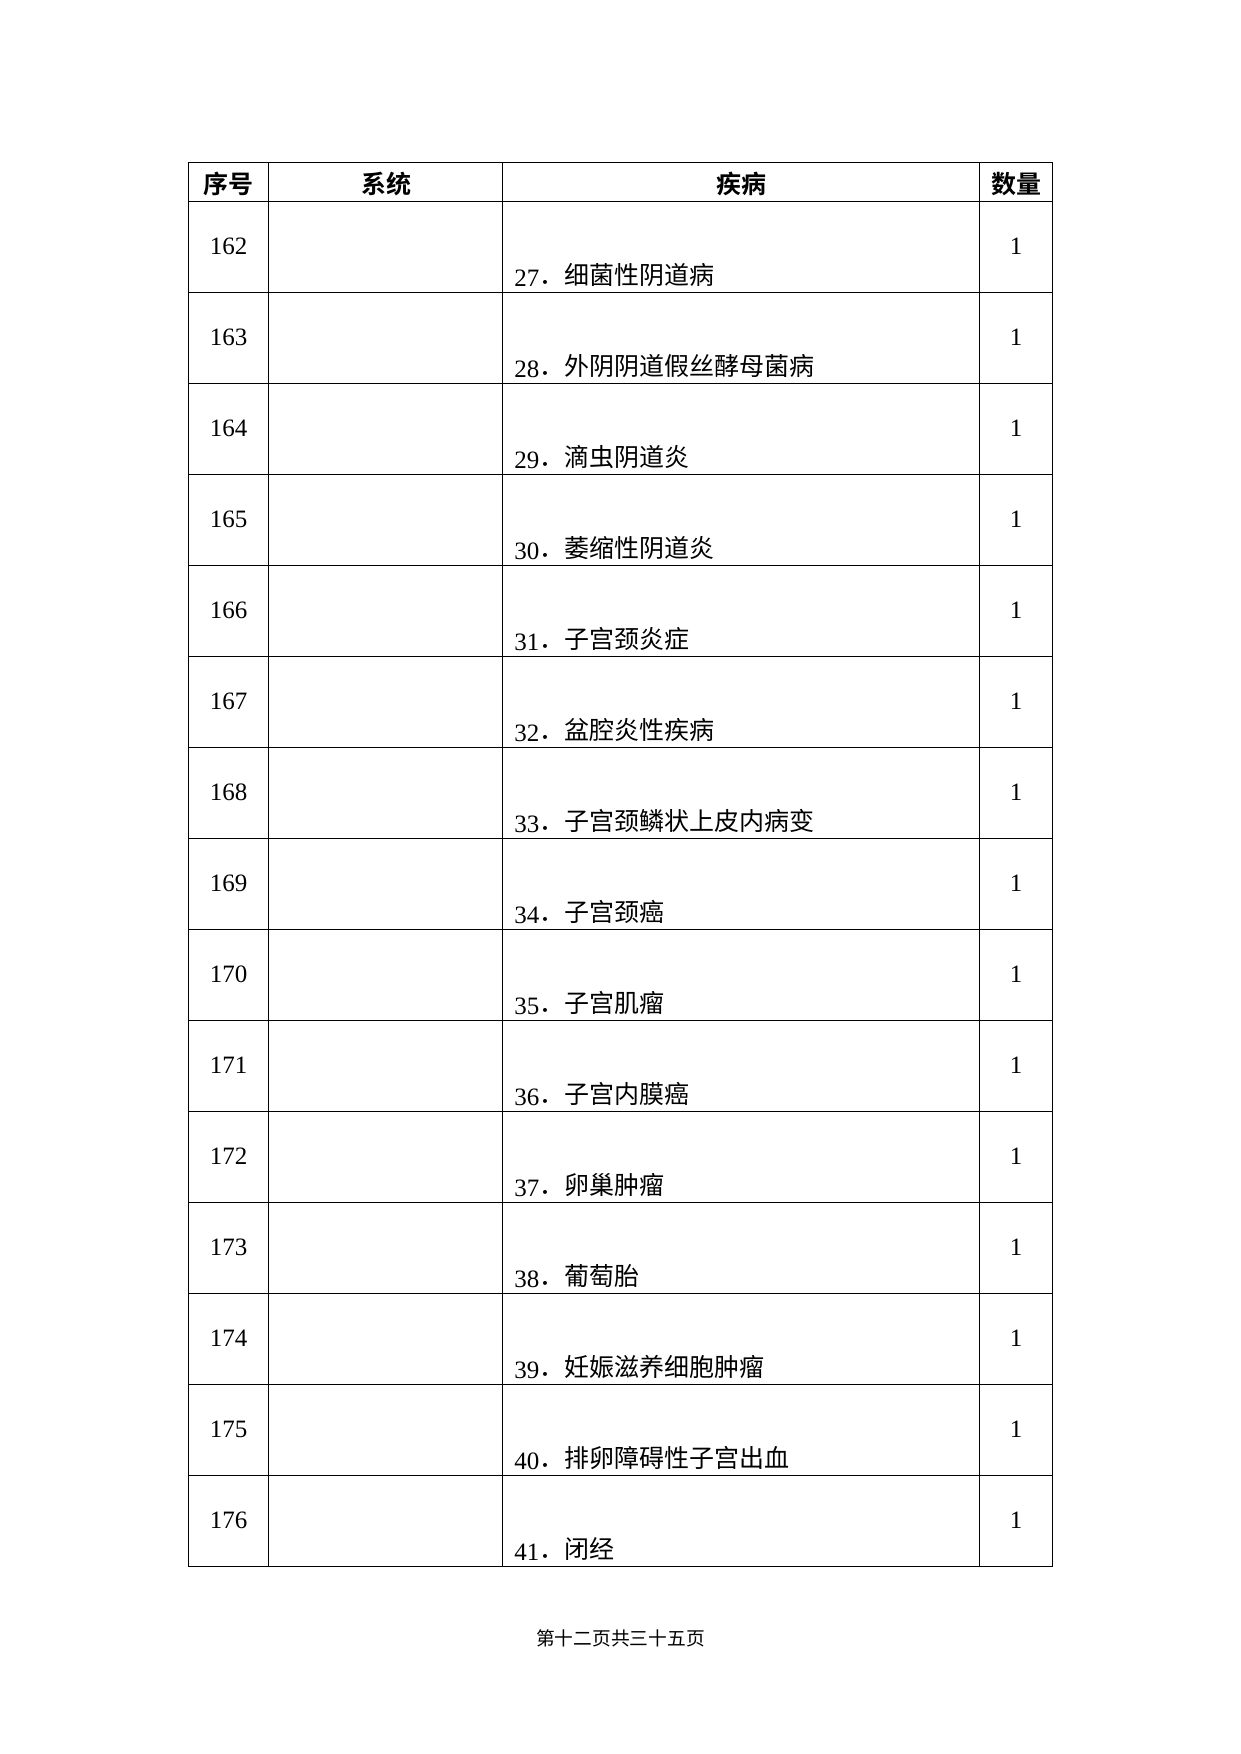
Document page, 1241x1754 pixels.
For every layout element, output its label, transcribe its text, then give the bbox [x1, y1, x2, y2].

table_cell 176 [189, 1476, 268, 1566]
table_cell 28．外阴阴道假丝酵母菌病 [503, 293, 979, 383]
table_cell [269, 657, 502, 747]
table_cell 33．子宫颈鳞状上皮内病变 [503, 748, 979, 838]
table_header 系统 [269, 163, 502, 201]
table_cell 163 [189, 293, 268, 383]
table_cell 1 [980, 293, 1052, 383]
table_cell 37．卵巢肿瘤 [503, 1112, 979, 1202]
table_cell 38．葡萄胎 [503, 1203, 979, 1293]
table_cell 1 [980, 839, 1052, 929]
table_cell 41．闭经 [503, 1476, 979, 1566]
table_header 序号 [189, 163, 268, 201]
table_cell [269, 475, 502, 565]
table_cell 168 [189, 748, 268, 838]
table_cell [269, 1385, 502, 1475]
table_cell [269, 1021, 502, 1111]
table_cell [269, 384, 502, 474]
table_cell 1 [980, 748, 1052, 838]
table_cell 166 [189, 566, 268, 656]
table_cell [269, 566, 502, 656]
table_cell [269, 1203, 502, 1293]
table_cell [269, 1112, 502, 1202]
table_cell 1 [980, 1294, 1052, 1384]
table_cell 162 [189, 202, 268, 292]
table_cell [269, 839, 502, 929]
table_cell 27．细菌性阴道病 [503, 202, 979, 292]
table_cell 1 [980, 1112, 1052, 1202]
table_cell 30．萎缩性阴道炎 [503, 475, 979, 565]
table_cell 172 [189, 1112, 268, 1202]
table_cell 167 [189, 657, 268, 747]
table_cell 34．子宫颈癌 [503, 839, 979, 929]
table_cell 1 [980, 202, 1052, 292]
table_cell 1 [980, 657, 1052, 747]
table_cell 1 [980, 1385, 1052, 1475]
table_cell [269, 202, 502, 292]
table_cell 36．子宫内膜癌 [503, 1021, 979, 1111]
table_cell [269, 930, 502, 1020]
table_cell 169 [189, 839, 268, 929]
table_cell 164 [189, 384, 268, 474]
table_cell 1 [980, 475, 1052, 565]
table_cell [269, 293, 502, 383]
table_cell 40．排卵障碍性子宫出血 [503, 1385, 979, 1475]
table_cell 1 [980, 1203, 1052, 1293]
table_cell 170 [189, 930, 268, 1020]
table_cell 32．盆腔炎性疾病 [503, 657, 979, 747]
table_cell 31．子宫颈炎症 [503, 566, 979, 656]
table_cell 175 [189, 1385, 268, 1475]
table_cell 1 [980, 566, 1052, 656]
table_cell 1 [980, 1021, 1052, 1111]
table_cell 39．妊娠滋养细胞肿瘤 [503, 1294, 979, 1384]
table_cell 29．滴虫阴道炎 [503, 384, 979, 474]
table_cell 165 [189, 475, 268, 565]
table_cell 1 [980, 930, 1052, 1020]
table_cell [269, 1294, 502, 1384]
table_cell 171 [189, 1021, 268, 1111]
table_cell 35．子宫肌瘤 [503, 930, 979, 1020]
table_cell 173 [189, 1203, 268, 1293]
table_cell 1 [980, 1476, 1052, 1566]
table_cell 174 [189, 1294, 268, 1384]
table_cell 1 [980, 384, 1052, 474]
table_header 数量 [980, 163, 1052, 201]
table_cell [269, 748, 502, 838]
table_header 疾病 [503, 163, 979, 201]
table_cell [269, 1476, 502, 1566]
